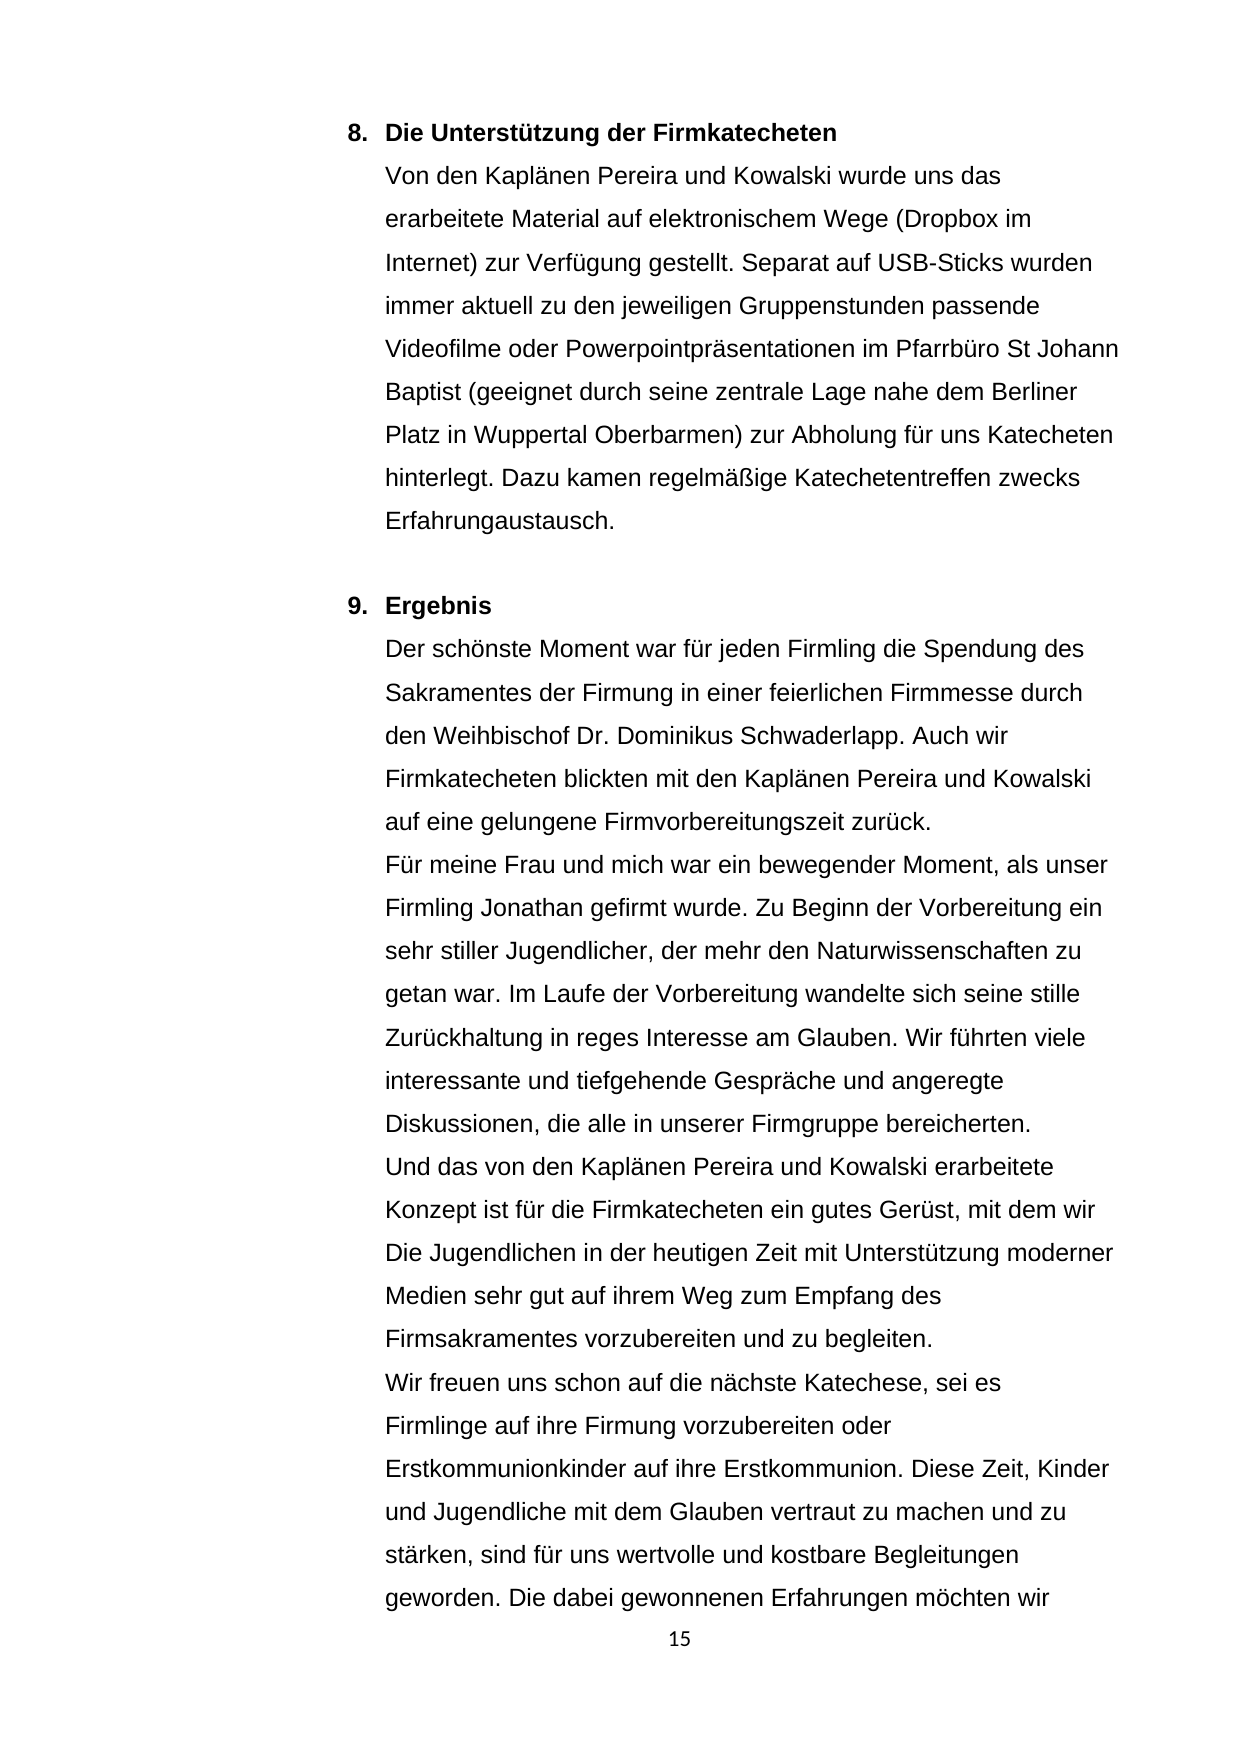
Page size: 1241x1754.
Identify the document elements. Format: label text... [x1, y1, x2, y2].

list Firmlinge auf ihre Firmung vorzubereiten oder Erstkommunionkinder auf ihre Erstkommunion. Diese Zeit, Kinder und Jugendliche mit dem Glauben vertraut zu machen und zu stärken, sind für uns wertvolle und kostbare Begleitungen geworden. Die dabei gewonnenen Erfahrungen möchten wir [385, 1411, 1122, 1612]
list Und das von den Kaplänen Pereira und Kowalski erarbeitete Konzept ist für die Firmkatecheten ein gutes Gerüst, mit dem wir [385, 1152, 1122, 1224]
list Ergebnis [347, 591, 1122, 620]
list Wir freuen uns schon auf die nächste Katechese, sei es [385, 1368, 1122, 1396]
list auf eine gelungene Firmvorbereitungszeit zurück. [385, 807, 1122, 836]
list Die Unterstützung der Firmkatecheten [347, 118, 1122, 147]
list Für meine Frau und mich war ein bewegender Moment, als unser [385, 850, 1122, 879]
list Firmling Jonathan gefirmt wurde. Zu Beginn der Vorbereitung ein [385, 893, 1122, 922]
list Von den Kaplänen Pereira und Kowalski wurde uns das erarbeitete Material auf elektronischem Wege (Dropbox im Internet) zur Verfügung gestellt. Separat auf USB-Sticks wurden [385, 161, 1122, 276]
list immer aktuell zu den jeweiligen Gruppenstunden passende Videofilme oder Powerpointpräsentationen im Pfarrbüro St Johann Baptist (geeignet durch seine zentrale Lage nahe dem Berliner Platz in Wuppertal Oberbarmen) zur Abholung für uns Katecheten [385, 291, 1122, 449]
list Die Jugendlichen in der heutigen Zeit mit Unterstützung moderner Medien sehr gut auf ihrem Weg zum Empfang des Firmsakramentes vorzubereiten und zu begleiten. [385, 1238, 1122, 1353]
list hinterlegt. Dazu kamen regelmäßige Katechetentreffen zwecks Erfahrungaustausch. [385, 463, 1122, 535]
list sehr stiller Jugendlicher, der mehr den Naturwissenschaften zu getan war. Im Laufe der Vorbereitung wandelte sich seine stille Zurückhaltung in reges Interesse am Glauben. Wir führten viele interessante und tiefgehende Gespräche und angeregte Diskussionen, die alle in unserer Firmgruppe bereicherten. [385, 936, 1122, 1138]
list Der schönste Moment war für jeden Firmling die Spendung des Sakramentes der Firmung in einer feierlichen Firmmesse durch den Weihbischof Dr. Dominikus Schwaderlapp. Auch wir Firmkatecheten blickten mit den Kaplänen Pereira und Kowalski [385, 634, 1122, 793]
